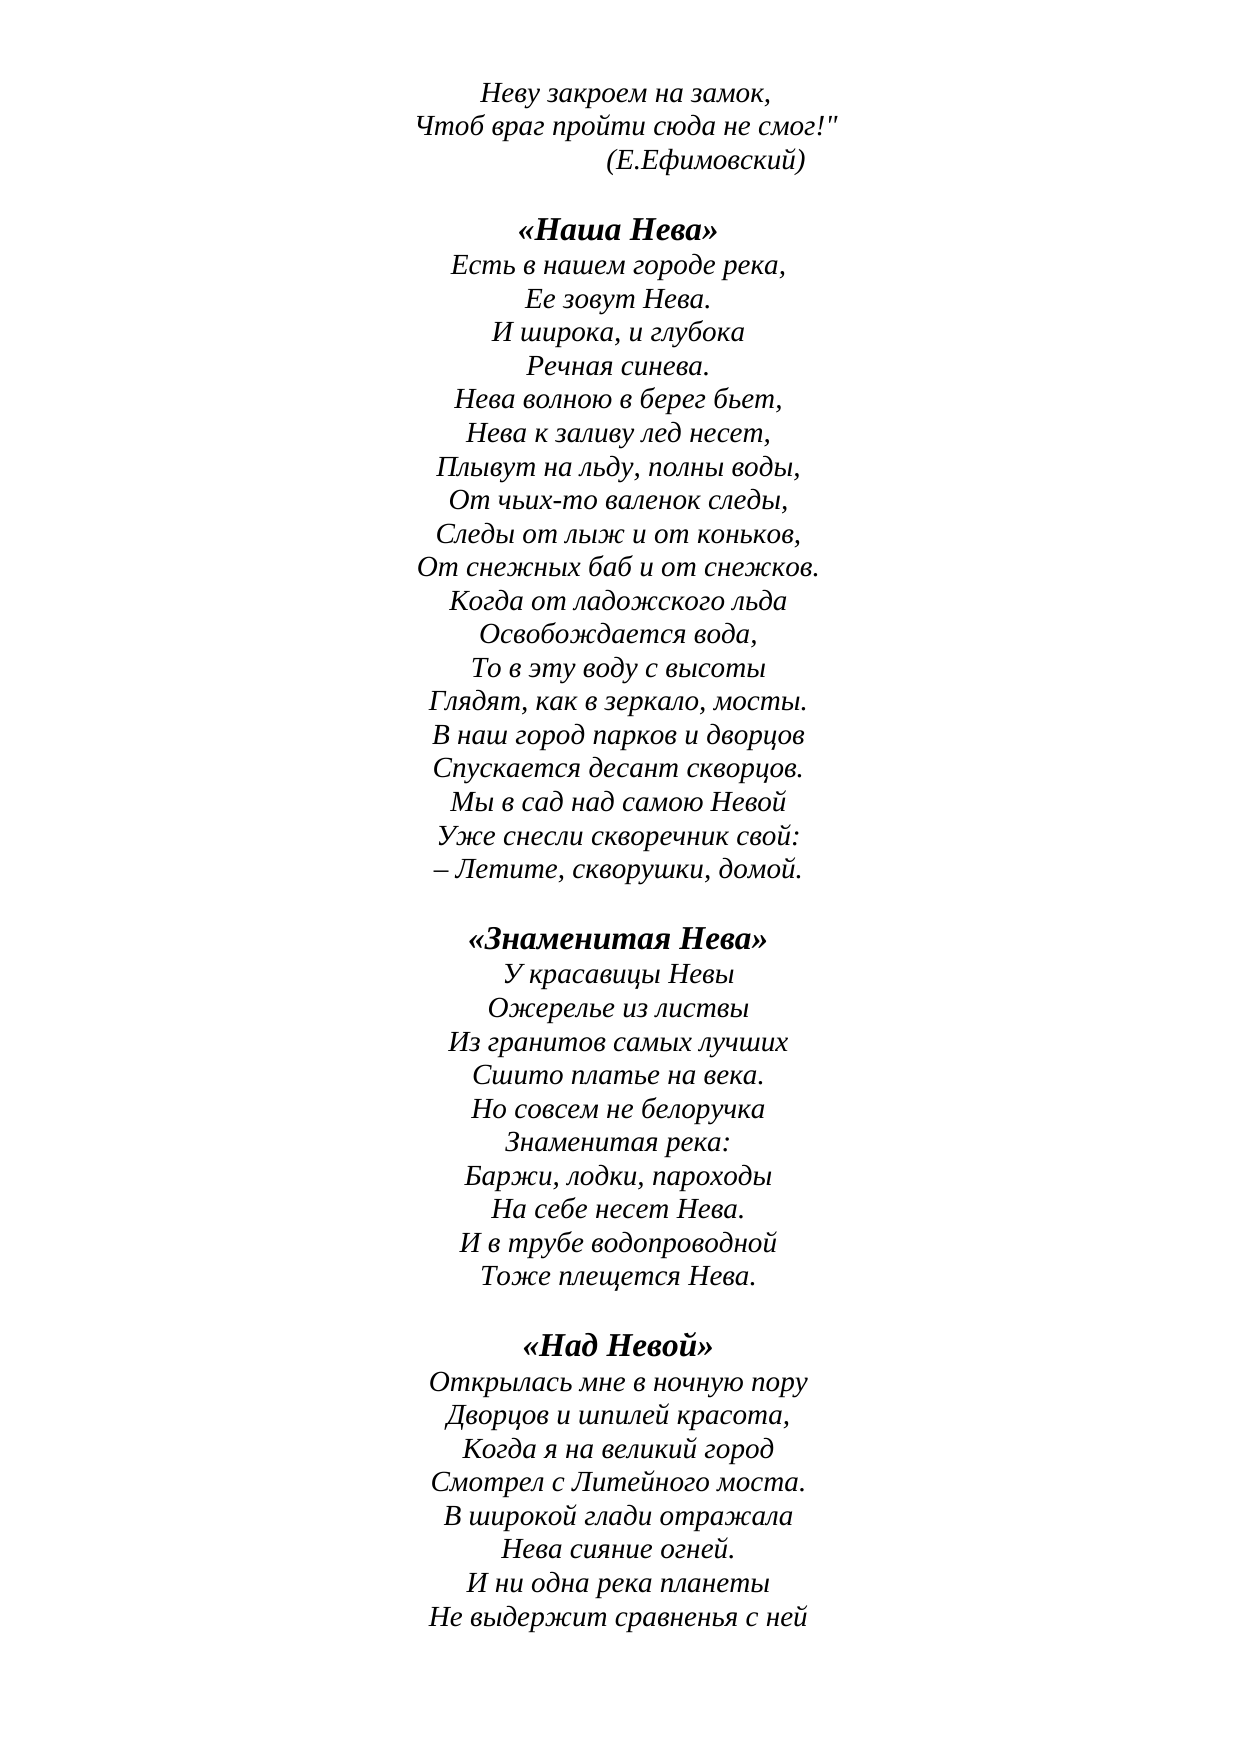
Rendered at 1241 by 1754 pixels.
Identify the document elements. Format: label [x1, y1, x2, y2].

table_header [75, 75, 1131, 1666]
